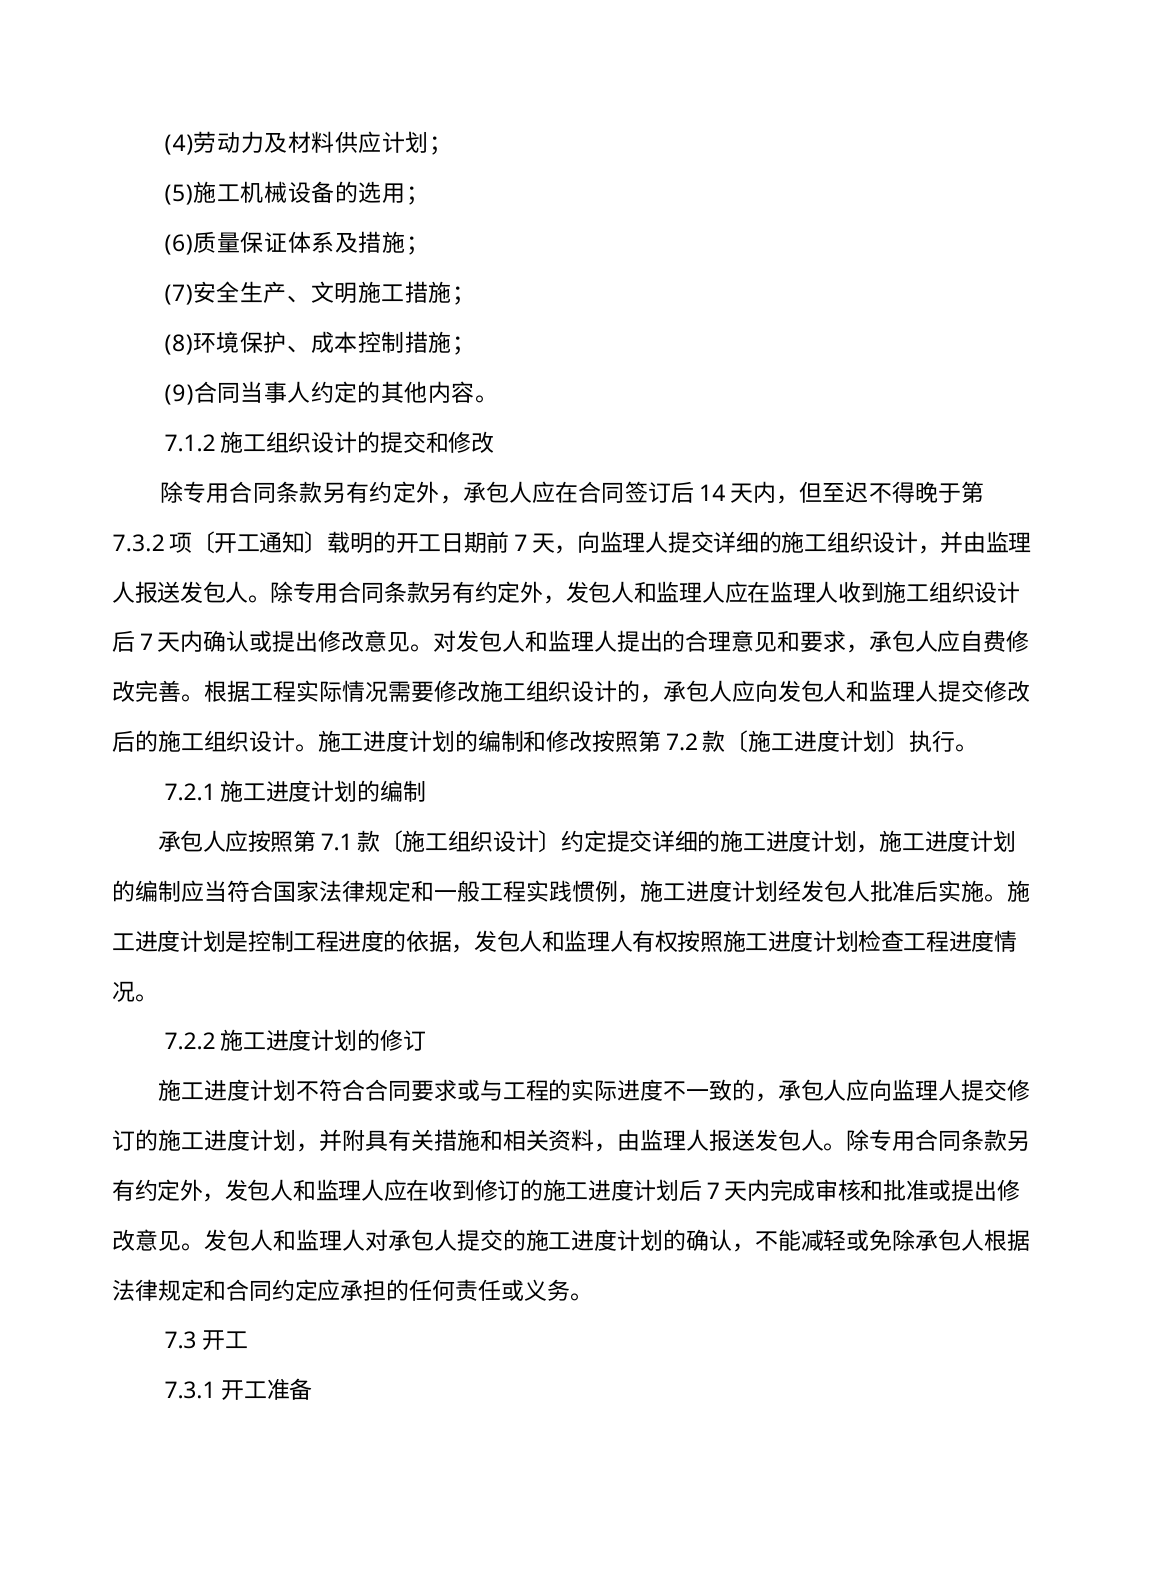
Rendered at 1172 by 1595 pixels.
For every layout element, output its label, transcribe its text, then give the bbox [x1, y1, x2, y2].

text (4)劳动力及材料供应计划； [112, 125, 1038, 158]
text 除专用合同条款另有约定外，承包人应在合同签订后14天内，但至迟不得晚于第7.3.2项〔开工通知〕载明的开工日期前7天，向监理人提交详细的施工组织设计，并由监理人报送发包人。除专用合同条款另有约定外，发包人和监理人应在监理人收到施工组织设计后7天内确认或提出修改意见。对发包人和监理人提出的合理意见和要求，承包人应自费修改完善。根据工程实际情况需要修改施工组织设计的，承包人应向发包人和监理人提交修改后的施工组织设计。施工进度计划的编制和修改按照第7.2款〔施工进度计划〕执行。 [112, 475, 1038, 757]
text 施工进度计划不符合合同要求或与工程的实际进度不一致的，承包人应向监理人提交修订的施工进度计划，并附具有关措施和相关资料，由监理人报送发包人。除专用合同条款另有约定外，发包人和监理人应在收到修订的施工进度计划后7天内完成审核和批准或提出修改意见。发包人和监理人对承包人提交的施工进度计划的确认，不能减轻或免除承包人根据法律规定和合同约定应承担的任何责任或义务。 [112, 1073, 1030, 1306]
text (7)安全生产、文明施工措施； [112, 275, 1038, 308]
text 承包人应按照第7.1款〔施工组织设计〕约定提交详细的施工进度计划，施工进度计划的编制应当符合国家法律规定和一般工程实践惯例，施工进度计划经发包人批准后实施。施工进度计划是控制工程进度的依据，发包人和监理人有权按照施工进度计划检查工程进度情况。 [112, 824, 1038, 1007]
text (9)合同当事人约定的其他内容。 [112, 375, 1038, 408]
text 7.1.2施工组织设计的提交和修改 [112, 425, 1038, 458]
text (8)环境保护、成本控制措施； [112, 325, 1038, 358]
text 7.3 开工 [112, 1322, 1038, 1356]
text 7.3.1 开工准备 [112, 1372, 1038, 1406]
text 7.2.2施工进度计划的修订 [112, 1023, 1038, 1057]
text 7.2.1施工进度计划的编制 [112, 774, 1038, 807]
text (6)质量保证体系及措施； [112, 225, 1038, 258]
text (5)施工机械设备的选用； [112, 175, 1038, 208]
